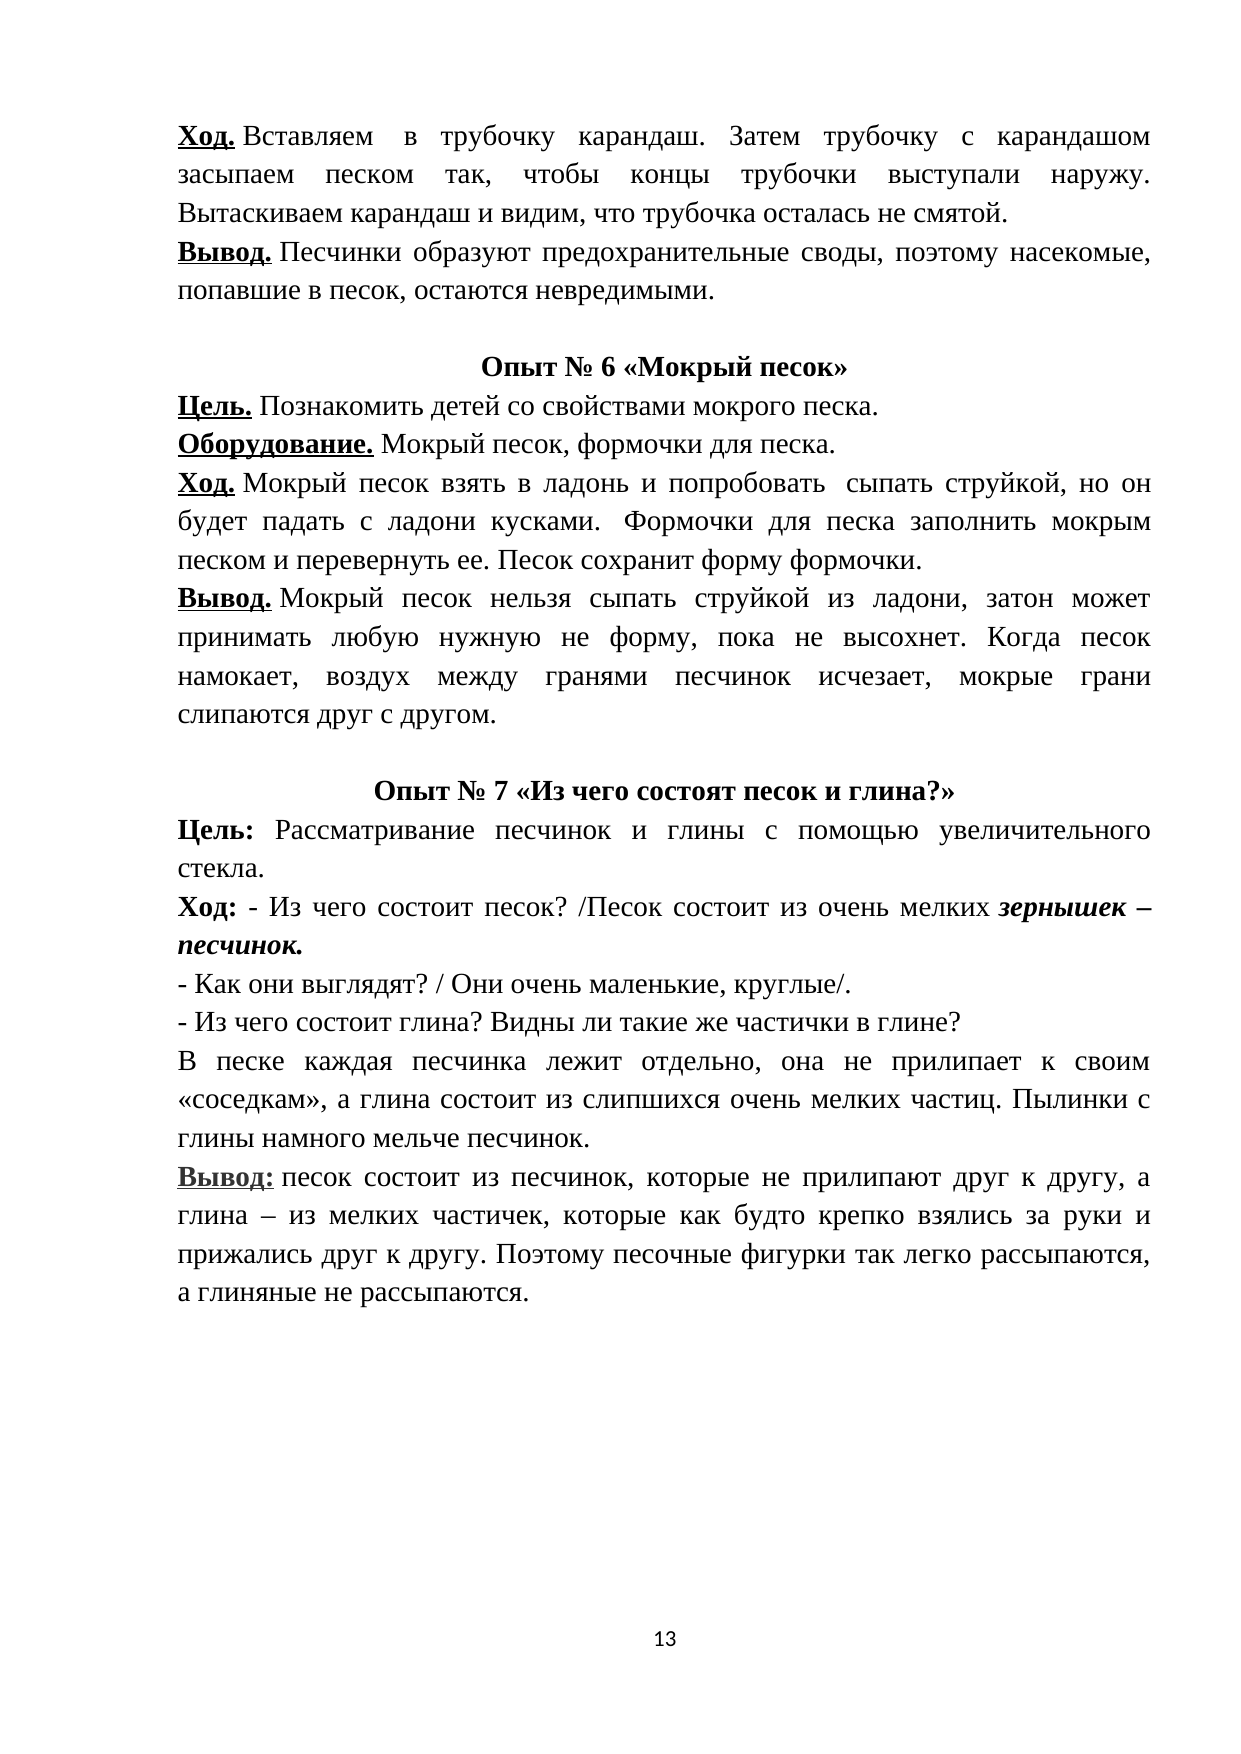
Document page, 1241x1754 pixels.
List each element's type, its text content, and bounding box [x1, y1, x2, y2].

text В песке каждая песчинка лежит отдельно, она не прилипает к своим «соседкам», а глина состоит из слипшихся очень мелких частиц. Пылинки с глины намного мельче песчинок. [177, 1043, 1152, 1154]
text Цель. Познакомить детей со свойствами мокрого песка. [177, 388, 1152, 421]
text Вывод. Мокрый песок нельзя сыпать струйкой из ладони, затон может принимать любую нужную не форму, пока не высохнет. Когда песок намокает, воздух между гранями песчинок исчезает, мокрые грани слипаются друг с другом. [177, 581, 1152, 730]
text Ход. Вставляем в трубочку карандаш. Затем трубочку с карандашом засыпаем песком так, чтобы концы трубочки выступали наружу. Вытаскиваем карандаш и видим, что трубочка осталась не смятой. [177, 118, 1152, 229]
text Ход: - Из чего состоит песок? /Песок состоит из очень мелких зернышек – песчинок. [177, 889, 1152, 961]
text Опыт № 6 «Мокрый песок» [177, 349, 1152, 383]
text - Как они выглядят? / Они очень маленькие, круглые/. [177, 966, 1152, 999]
text - Из чего состоит глина? Видны ли такие же частички в глине? [177, 1004, 1152, 1038]
text Вывод. Песчинки образуют предохранительные своды, поэтому насекомые, попавшие в песок, остаются невредимыми. [177, 234, 1152, 306]
text Цель: Рассматривание песчинок и глины с помощью увеличительного стекла. [177, 812, 1152, 884]
text Оборудование. Мокрый песок, формочки для песка. [177, 426, 1152, 460]
text Опыт № 7 «Из чего состоят песок и глина?» [177, 773, 1152, 807]
text Вывод: песок состоит из песчинок, которые не прилипают друг к другу, а глина – из мелких частичек, которые как будто крепко взялись за руки и прижались друг к другу. Поэтому песочные фигурки так легко рассыпаются, а глиняные не рассыпаются. [177, 1159, 1152, 1308]
text Ход. Мокрый песок взять в ладонь и попробовать сыпать струйкой, но он будет падать с ладони кусками. Формочки для песка заполнить мокрым песком и перевернуть ее. Песок сохранит форму формочки. [177, 465, 1152, 576]
